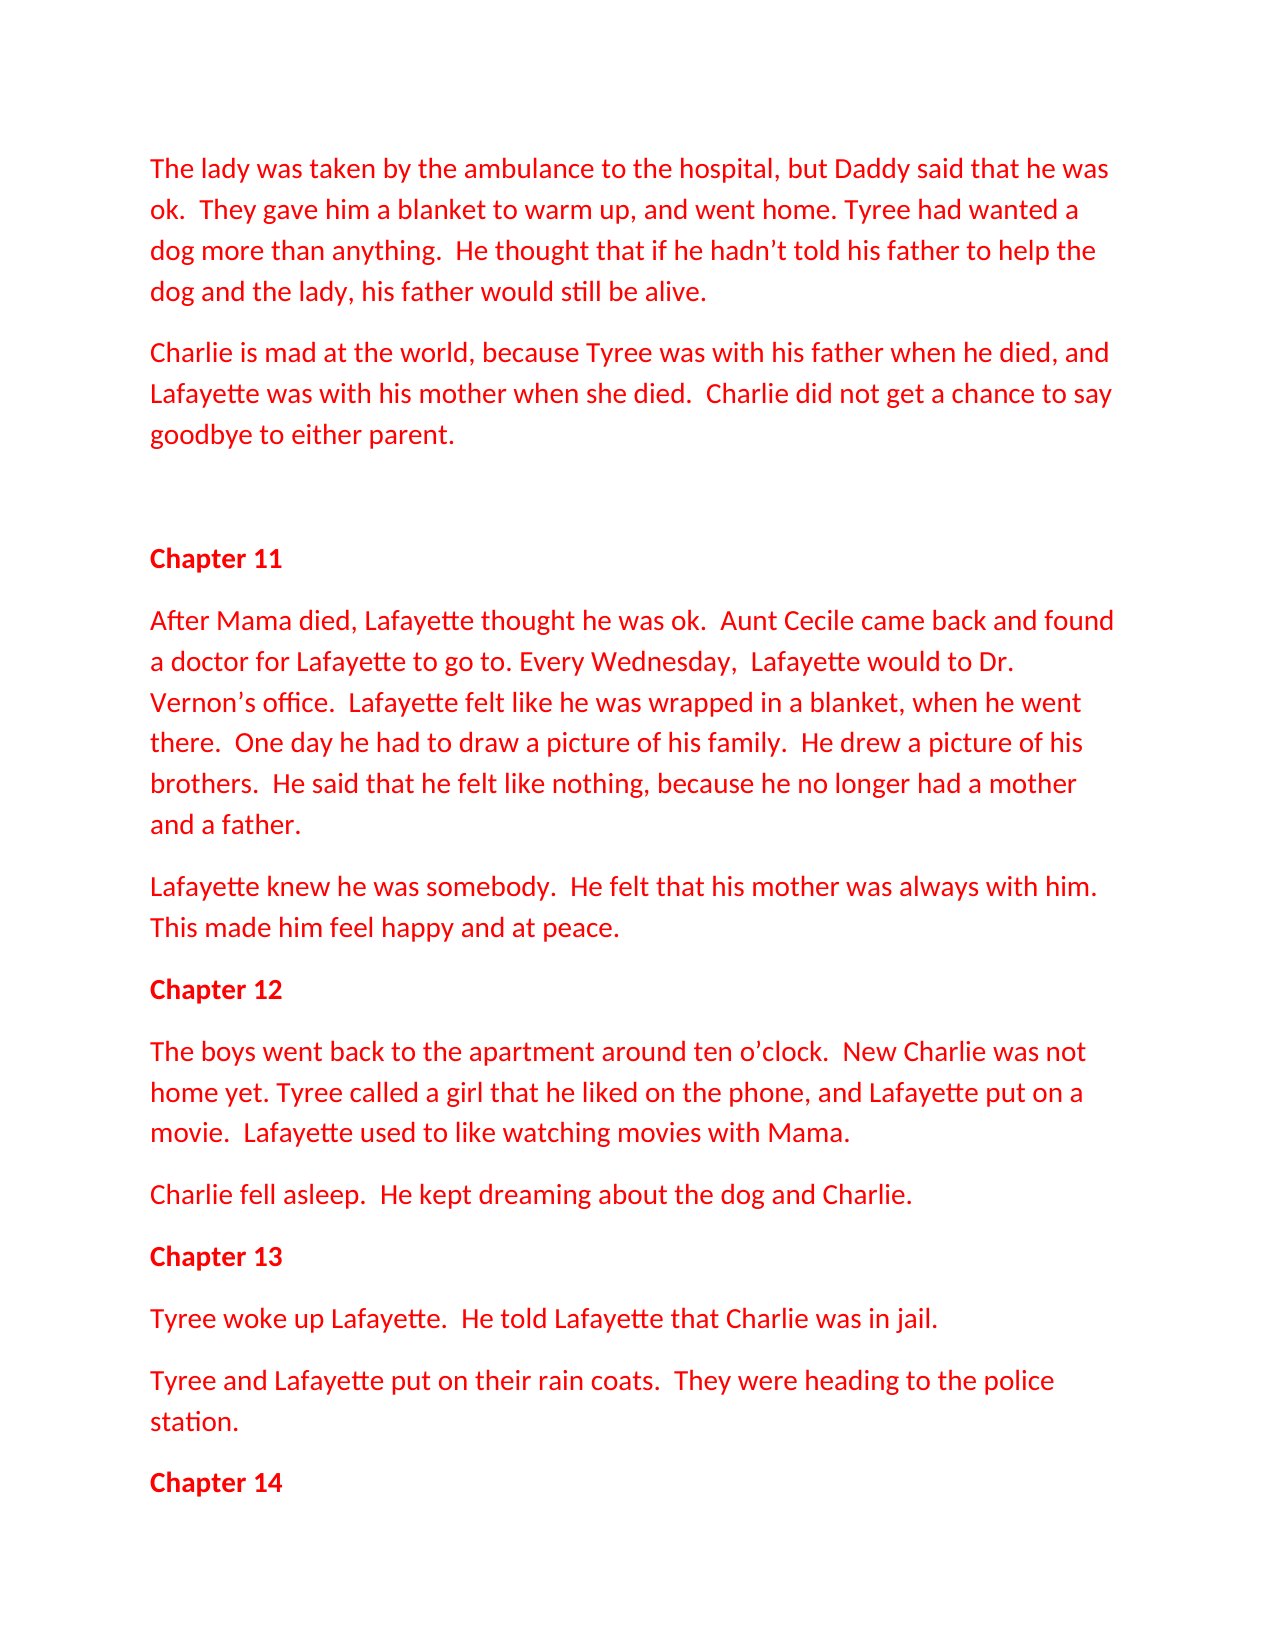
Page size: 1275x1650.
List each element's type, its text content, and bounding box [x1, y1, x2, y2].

text Chapter 12 [150, 971, 1125, 1007]
text Charlie is mad at the world, because Tyree was with his father when he died, and Lafayette was with his mother when she died. Charlie did not get a chance to say goodbye to either parent. [150, 334, 1125, 452]
text After Mama died, Lafayette thought he was ok. Aunt Cecile came back and found a doctor for Lafayette to go to. Every Wednesday, Lafayette would to Dr. Vernon’s office. Lafayette felt like he was wrapped in a blanket, when he went there. One day he had to draw a picture of his family. He drew a picture of his brothers. He said that he felt like nothing, because he no longer had a mother and a father. [150, 602, 1125, 842]
text Charlie fell asleep. He kept dreaming about the dog and Charlie. [150, 1176, 1125, 1212]
text Chapter 11 [150, 540, 1125, 576]
text The boys went back to the apartment around ten o’clock. New Charlie was not home yet. Tyree called a girl that he liked on the phone, and Lafayette put on a movie. Lafayette used to like watching movies with Mama. [150, 1033, 1125, 1150]
text Tyree and Lafayette put on their rain coats. They were heading to the police station. [150, 1362, 1125, 1438]
text The lady was taken by the ambulance to the hospital, but Daddy said that he was ok. They gave him a blanket to warm up, and went home. Tyree had wanted a dog more than anything. He thought that if he hadn’t told his father to help the dog and the lady, his father would still be alive. [150, 150, 1125, 308]
text Chapter 14 [150, 1464, 1125, 1500]
text Chapter 13 [150, 1238, 1125, 1274]
text Tyree woke up Lafayette. He told Lafayette that Charlie was in jail. [150, 1300, 1125, 1336]
text Lafayette knew he was somebody. He felt that his mother was always with him. This made him feel happy and at peace. [150, 868, 1125, 945]
